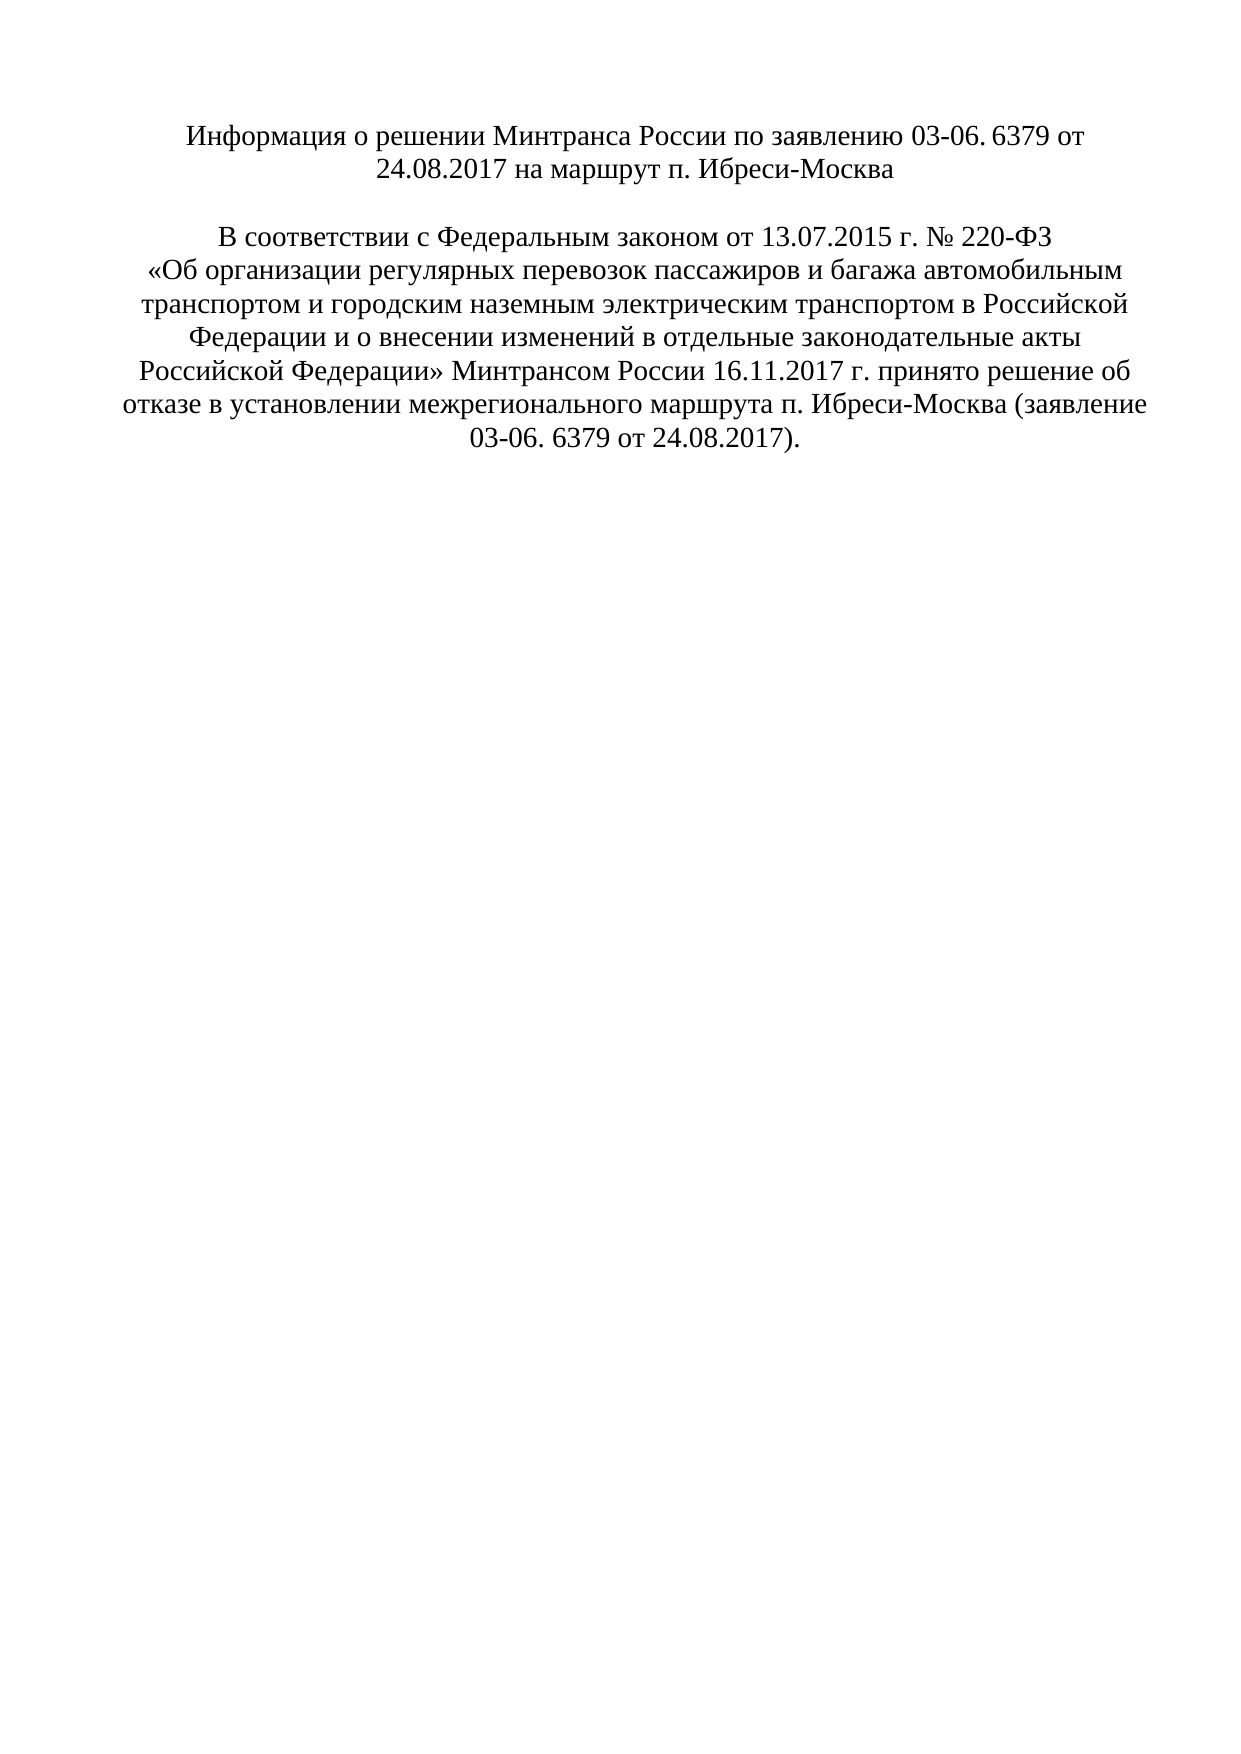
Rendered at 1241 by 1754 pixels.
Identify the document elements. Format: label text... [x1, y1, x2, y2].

text В соответствии с Федеральным законом от 13.07.2015 г. № 220-ФЗ «Об организации регулярных перевозок пассажиров и багажа автомобильным транспортом и городским наземным электрическим транспортом в Российской Федерации и о внесении изменений в отдельные законодательные акты Российской Федерации» Минтрансом России 16.11.2017 г. принято решение об отказе в установлении межрегионального маршрута п. Ибреси-Москва (заявление 03-06. 6379 от 24.08.2017). [118, 219, 1152, 453]
text Информация о решении Минтранса России по заявлению 03-06. 6379 от 24.08.2017 на маршрут п. Ибреси-Москва [118, 118, 1152, 185]
